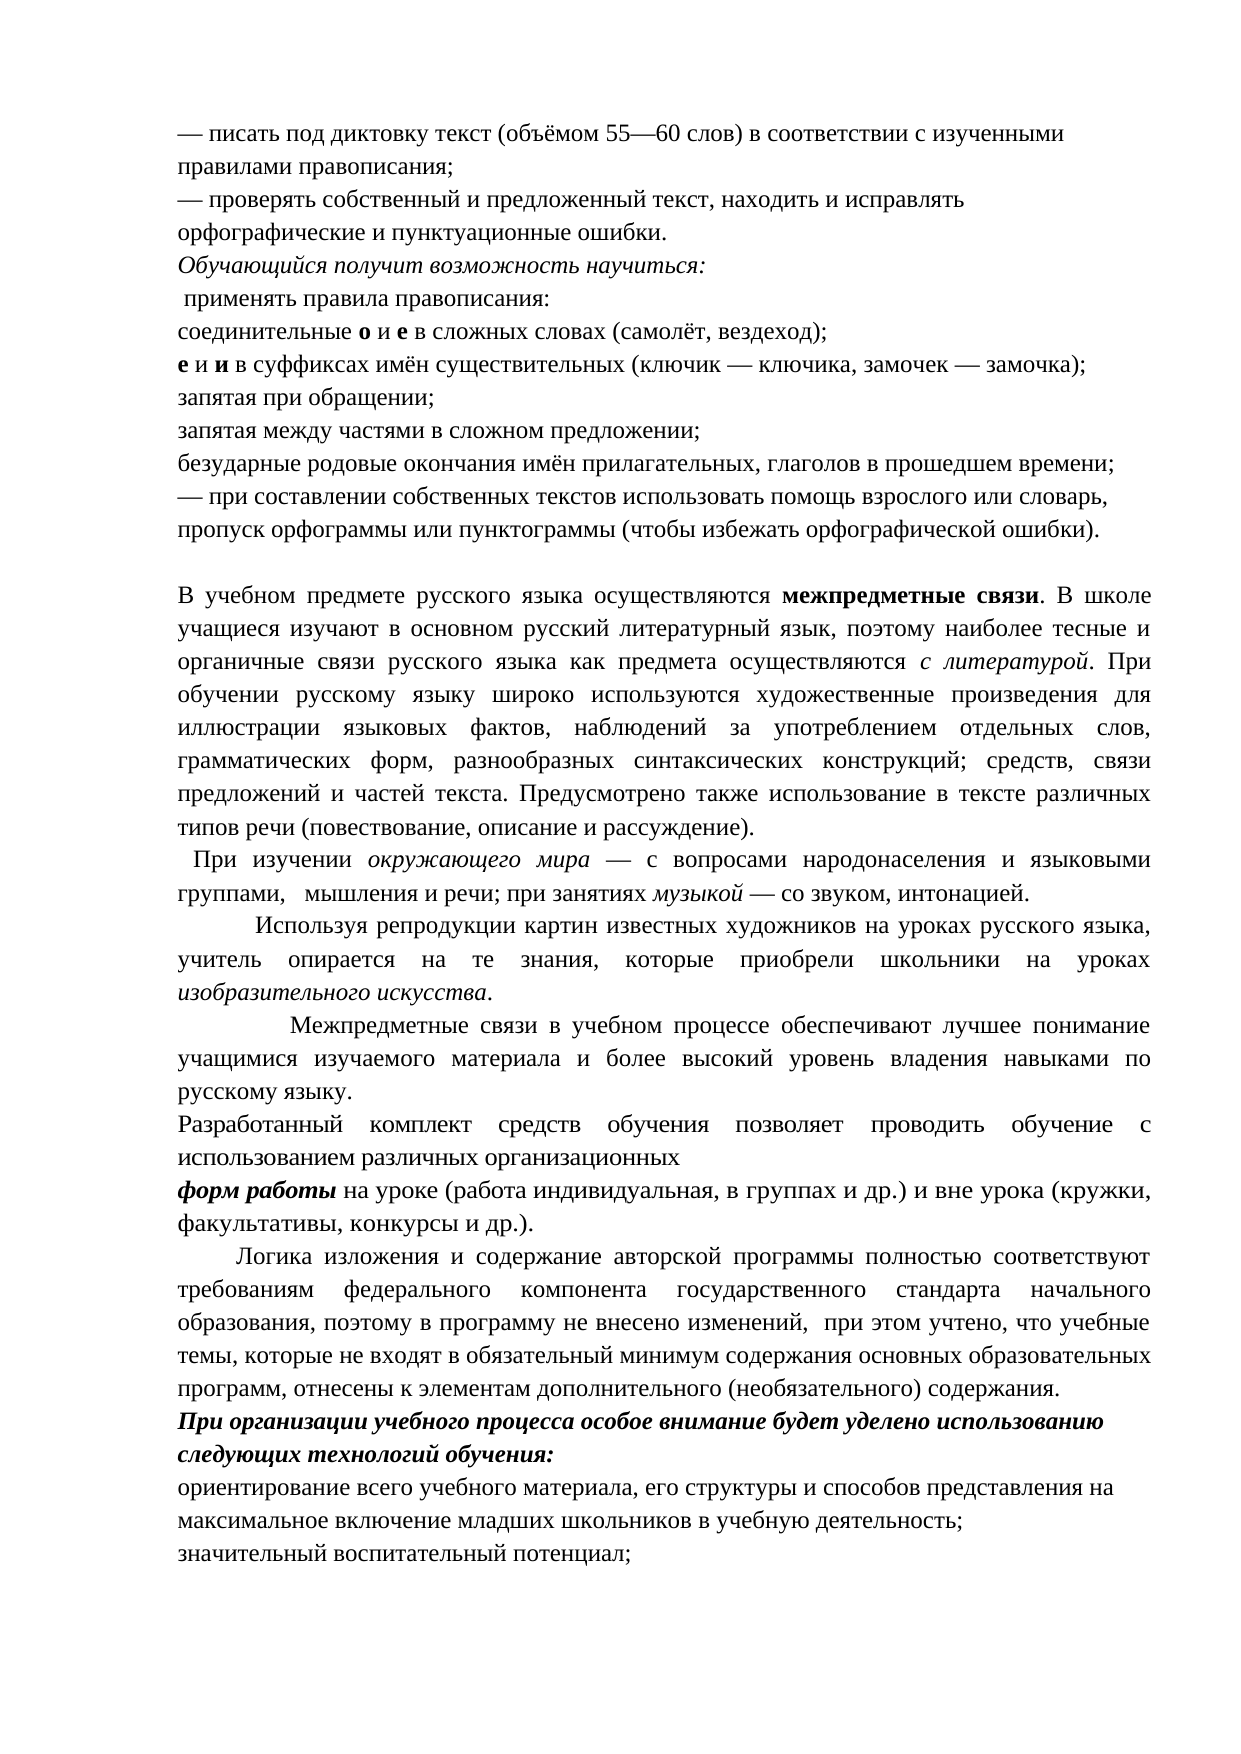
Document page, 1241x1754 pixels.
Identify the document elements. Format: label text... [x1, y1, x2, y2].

text запятая при обращении; [177, 382, 1152, 411]
text Разработанный комплект средств обучения позволяет проводить обучение с использованием различных организационных [177, 1109, 1152, 1171]
text При изучении окружающего мира — с вопросами народонаселения и языковыми группами, мышления и речи; при занятиях музыкой — со звуком, интонацией. [177, 844, 1152, 906]
text ориентирование всего учебного материала, его структуры и способов представления на максимальное включение младших школьников в учебную деятельность; [177, 1472, 1152, 1534]
text значительный воспитательный потенциал; [177, 1538, 1152, 1567]
text — при составлении собственных текстов использовать помощь взрослого или словарь, пропуск орфограммы или пунктограммы (чтобы избежать орфографической ошибки). [177, 481, 1152, 543]
text Логика изложения и содержание авторской программы полностью соответствуют требованиям федерального компонента государственного стандарта начального образования, поэтому в программу не внесено изменений, при этом учтено, что учебные темы, которые не входят в обязательный минимум содержания основных образовательных программ, отнесены к элементам дополнительного (необязательного) содержания. [177, 1241, 1152, 1402]
text В учебном предмете русского языка осуществляются межпредметные связи. В школе учащиеся изучают в основном русский литературный язык, поэтому наиболее тесные и органичные связи русского языка как предмета осуществляются с литературой. При обучении русскому языку широко используются художественные произведения для иллюстрации языковых фактов, наблюдений за употреблением отдельных слов, грамматических форм, разнообразных синтаксических конструкций; средств, связи предложений и частей текста. Предусмотрено также использование в тексте различных типов речи (повествование, описание и рассуждение). [177, 580, 1152, 840]
text Межпредметные связи в учебном процессе обеспечивают лучшее понимание учащимися изучаемого материала и более высокий уровень владения навыками по русскому языку. [177, 1010, 1152, 1104]
text — писать под диктовку текст (объёмом 55—60 слов) в соответствии с изученными правилами правописания; [177, 118, 1152, 180]
text При организации учебного процесса особое внимание будет уделено использованию следующих технологий обучения: [177, 1406, 1152, 1468]
text форм работы на уроке (работа индивидуальная, в группах и др.) и вне урока (кружки, факультативы, конкурсы и др.). [177, 1175, 1152, 1237]
text — проверять собственный и предложенный текст, находить и исправлять орфографические и пунктуационные ошибки. [177, 184, 1152, 246]
text применять правила правописания: [177, 283, 1152, 312]
text е и и в суффиксах имён существительных (ключик — ключика, замочек — замочка); [177, 349, 1152, 378]
text Обучающийся получит возможность научиться: [177, 250, 1152, 279]
text запятая между частями в сложном предложении; [177, 415, 1152, 444]
text Используя репродукции картин известных художников на уроках русского языка, учитель опирается на те знания, которые приобрели школьники на уроках изобразительного искусства. [177, 911, 1152, 1005]
text соединительные о и е в сложных словах (самолёт, вездеход); [177, 316, 1152, 345]
text безударные родовые окончания имён прилагательных, глаголов в прошедшем времени; [177, 448, 1152, 477]
